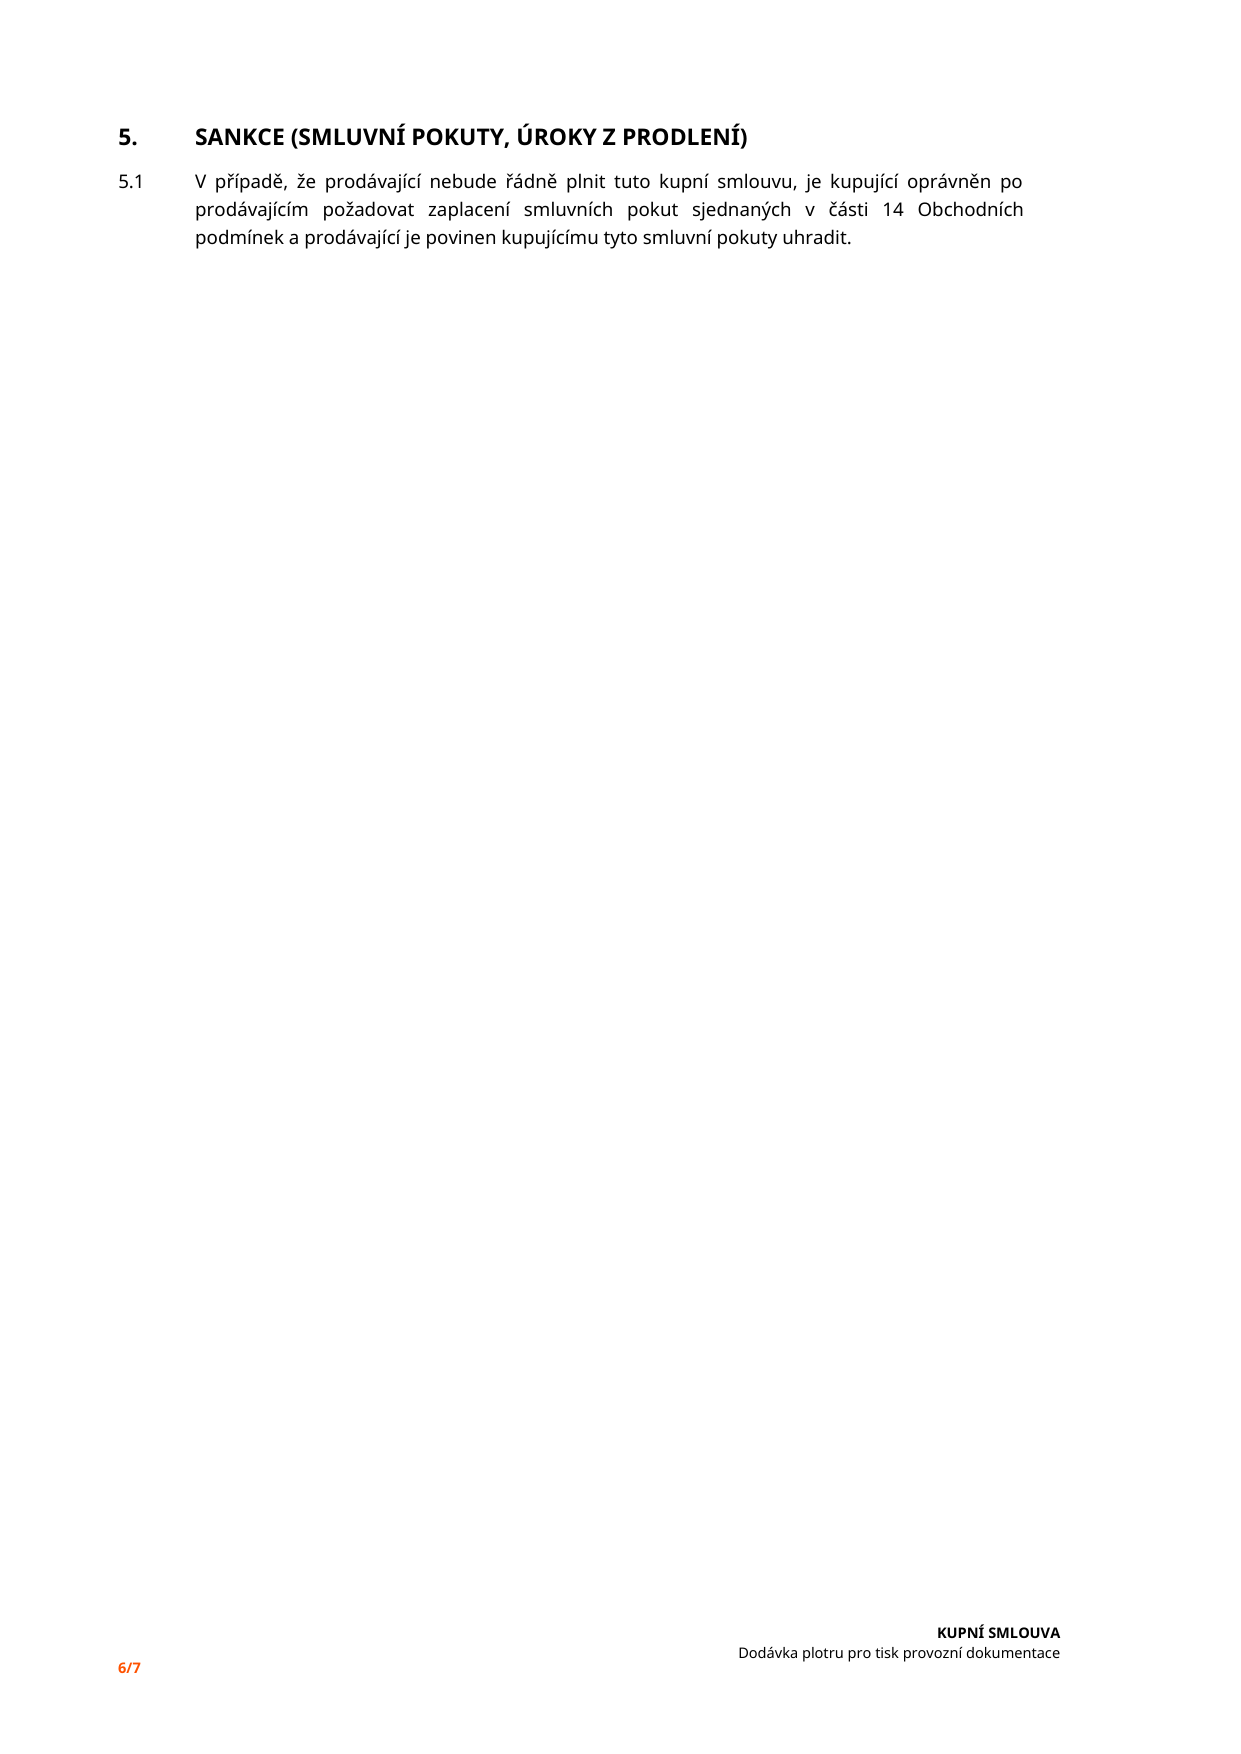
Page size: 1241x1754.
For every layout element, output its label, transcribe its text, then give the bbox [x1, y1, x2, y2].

text V případě, že prodávající nebude řádně plnit tuto kupní smlouvu, je kupující oprávněn po prodávajícím požadovat zaplacení smluvních pokut sjednaných v části 14 Obchodních podmínek a prodávající je povinen kupujícímu tyto smluvní pokuty uhradit. [118, 168, 1024, 250]
text sankce (smluvní pokuty, úroky z prodlení) [118, 121, 1024, 152]
